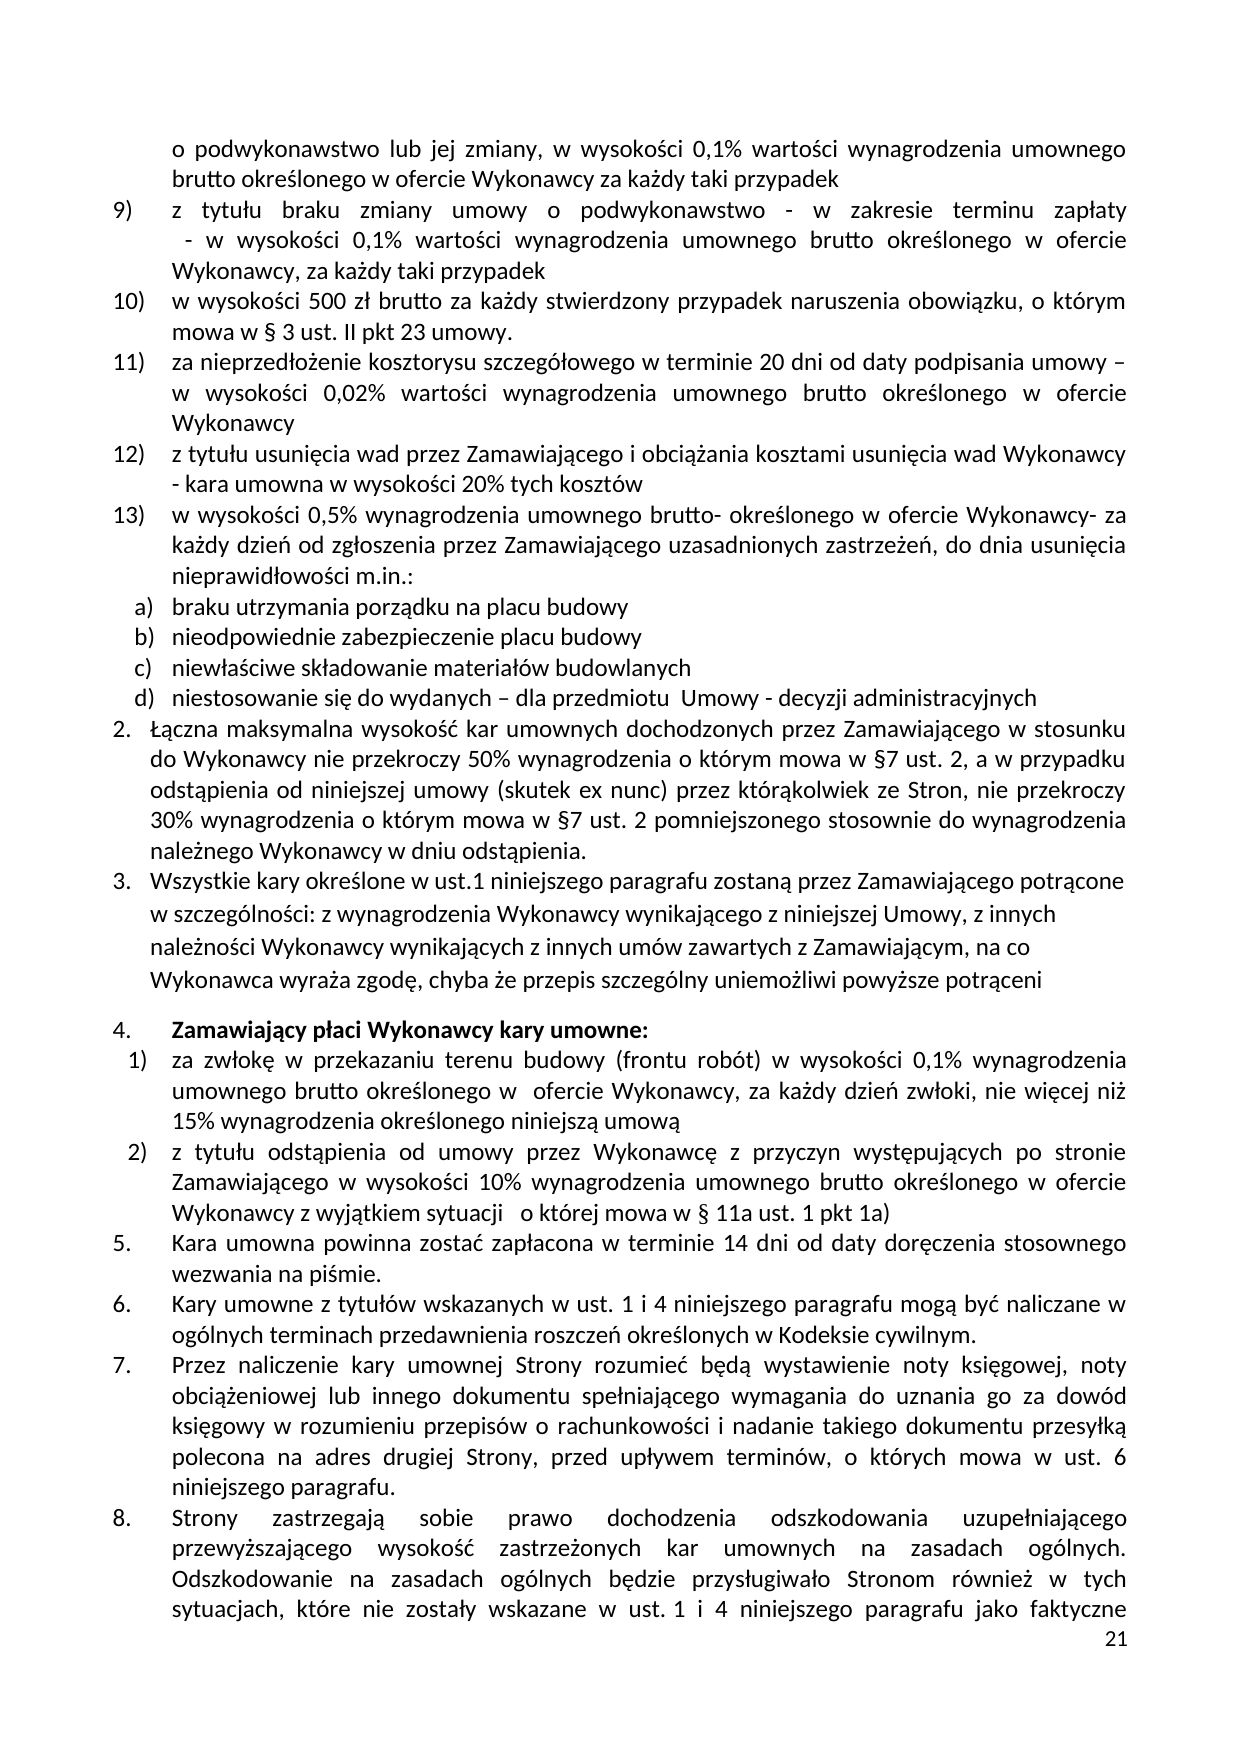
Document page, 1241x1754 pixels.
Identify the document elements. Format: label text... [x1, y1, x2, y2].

list nieodpowiednie zabezpieczenie placu budowy [134, 621, 1128, 652]
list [112, 133, 1128, 194]
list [112, 1502, 1128, 1624]
list Przez naliczenie kary umownej Strony rozumieć będą wystawienie noty księgowej, noty obciążeniowej lub innego dokumentu spełniającego wymagania do uznania go za dowód księgowy w rozumieniu przepisów o rachunkowości i nadanie takiego dokumentu przesyłką polecona na adres drugiej Strony, przed upływem terminów, o których mowa w ust. 6 niniejszego paragrafu. [112, 1349, 1128, 1502]
list Wszystkie kary określone w ust.1 niniejszego paragrafu zostaną przez Zamawiającego potrącone w szczególności: z wynagrodzenia Wykonawcy wynikającego z niniejszej Umowy, z innych należności Wykonawcy wynikających z innych umów zawartych z Zamawiającym, na co Wykonawca wyraża zgodę, chyba że przepis szczególny uniemożliwi powyższe potrąceni [112, 865, 1128, 995]
list w wysokości 0,5% wynagrodzenia umownego brutto- określonego w ofercie Wykonawcy- za każdy dzień od zgłoszenia przez Zamawiającego uzasadnionych zastrzeżeń, do dnia usunięcia nieprawidłowości m.in.: [112, 499, 1128, 591]
list za nieprzedłożenie kosztorysu szczegółowego w terminie 20 dni od daty podpisania umowy – w wysokości 0,02% wartości wynagrodzenia umownego brutto określonego w ofercie Wykonawcy [112, 347, 1128, 438]
list Kara umowna powinna zostać zapłacona w terminie 14 dni od daty doręczenia stosownego wezwania na piśmie. [112, 1227, 1128, 1288]
list za zwłokę w przekazaniu terenu budowy (frontu robót) w wysokości 0,1% wynagrodzenia umownego brutto określonego w ofercie Wykonawcy, za każdy dzień zwłoki, nie więcej niż 15% wynagrodzenia określonego niniejszą umową [127, 1044, 1128, 1136]
list niewłaściwe składowanie materiałów budowlanych [134, 652, 1128, 682]
list Zamawiający płaci Wykonawcy kary umowne: [112, 1014, 1128, 1044]
list w wysokości 500 zł brutto za każdy stwierdzony przypadek naruszenia obowiązku, o którym mowa w § 3 ust. II pkt 23 umowy. [112, 286, 1128, 347]
list z tytułu odstąpienia od umowy przez Wykonawcę z przyczyn występujących po stronie Zamawiającego w wysokości 10% wynagrodzenia umownego brutto określonego w ofercie Wykonawcy z wyjątkiem sytuacji o której mowa w 11a ust. 1 pkt 1a) [127, 1136, 1128, 1227]
list niestosowanie się do wydanych – dla przedmiotu Umowy - decyzji administracyjnych [134, 682, 1128, 713]
list z tytułu usunięcia wad przez Zamawiającego i obciążania kosztami usunięcia wad Wykonawcy - kara umowna w wysokości 20% tych kosztów [112, 438, 1128, 499]
list z tytułu braku zmiany umowy o podwykonawstwo - w zakresie terminu zapłaty - w wysokości 0,1% wartości wynagrodzenia umownego brutto określonego w ofercie Wykonawcy, za każdy taki przypadek [112, 194, 1128, 286]
list Łączna maksymalna wysokość kar umownych dochodzonych przez Zamawiającego w stosunku do Wykonawcy nie przekroczy 50% wynagrodzenia o którym mowa w §7 ust. 2, a w przypadku odstąpienia od niniejszej umowy (skutek ex nunc) przez którąkolwiek ze Stron, nie przekroczy 30% wynagrodzenia o którym mowa w §7 ust. 2 pomniejszonego stosownie do wynagrodzenia należnego Wykonawcy w dniu odstąpienia. [112, 713, 1128, 865]
list Kary umowne z tytułów wskazanych w ust. 1 i 4 niniejszego paragrafu mogą być naliczane w ogólnych terminach przedawnienia roszczeń określonych w Kodeksie cywilnym. [112, 1288, 1128, 1349]
list braku utrzymania porządku na placu budowy [134, 591, 1128, 621]
